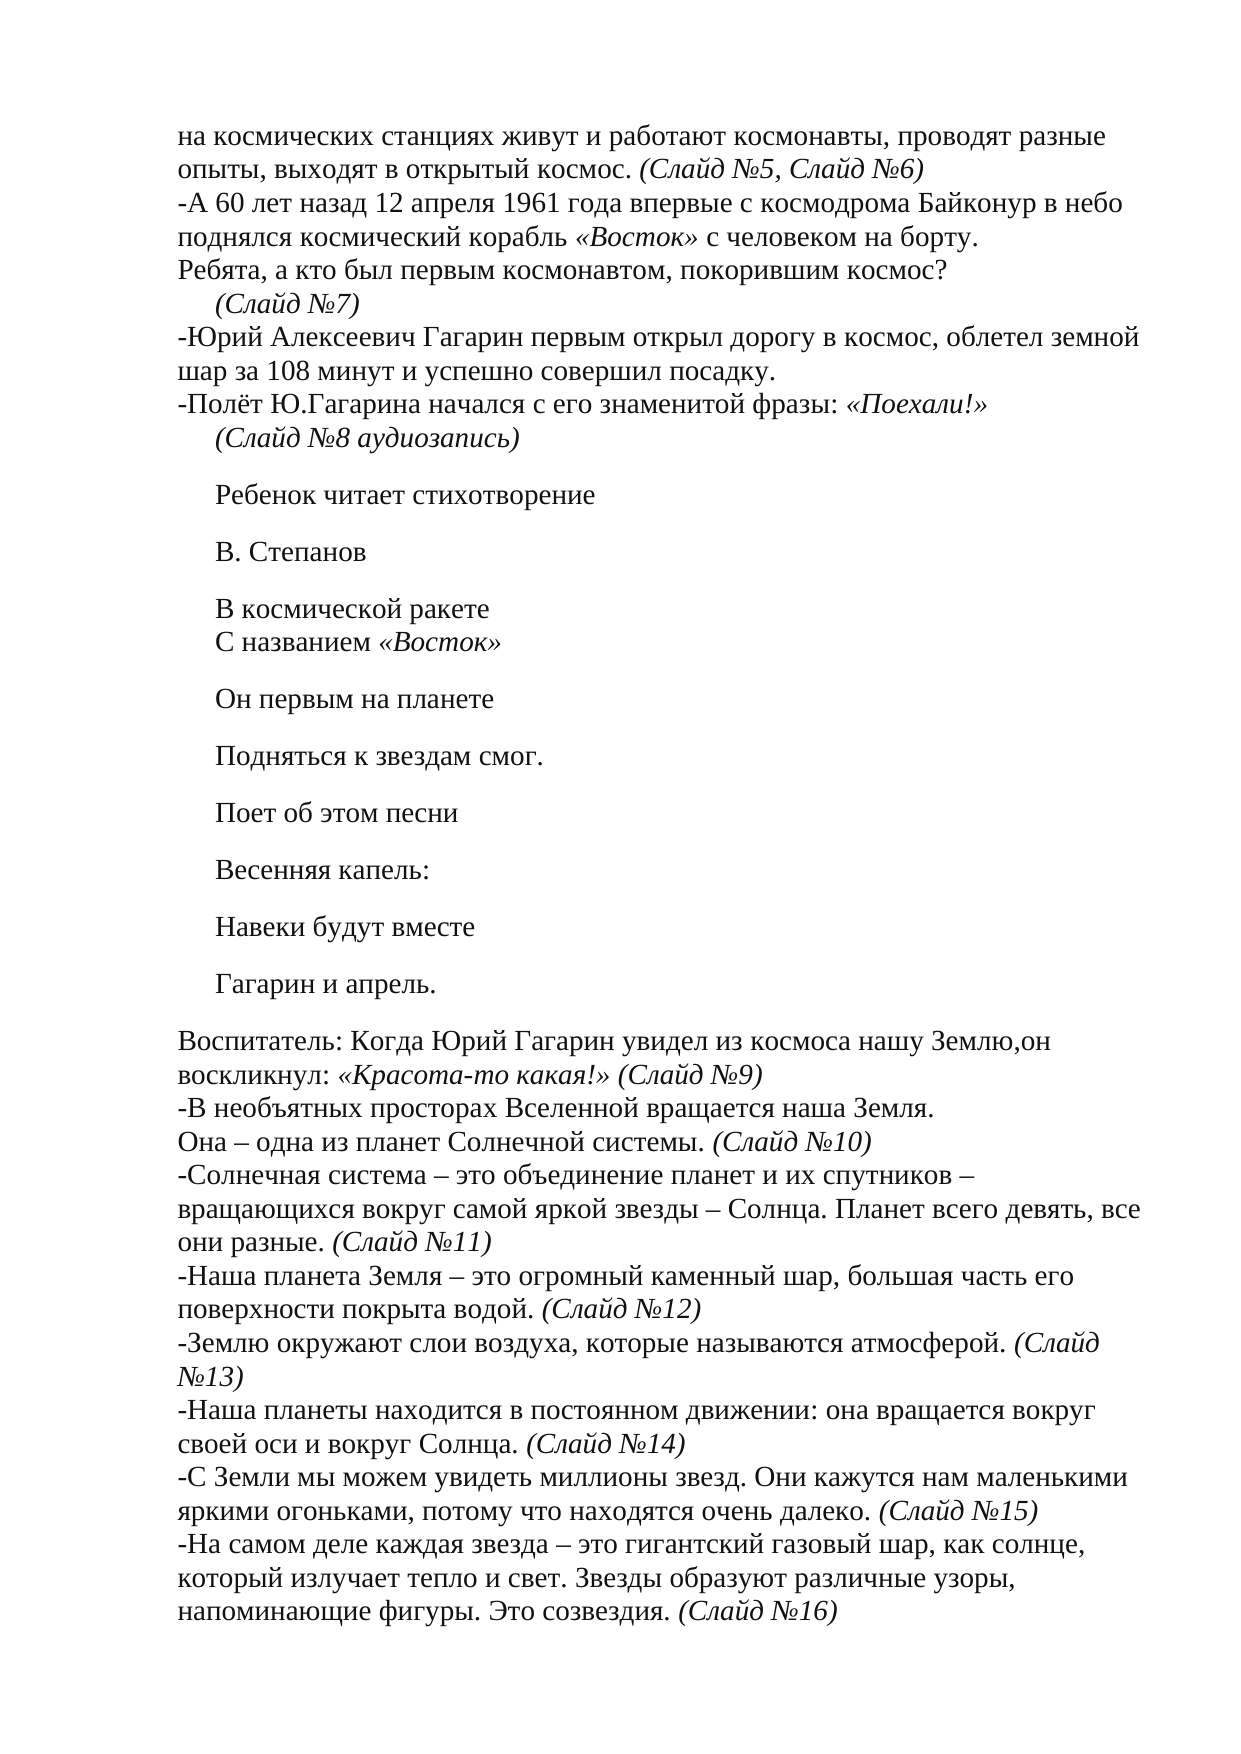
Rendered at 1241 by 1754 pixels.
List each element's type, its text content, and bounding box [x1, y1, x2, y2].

text -На самом деле каждая звезда – это гигантский газовый шар, как солнце, который излучает тепло и свет. Звезды образуют различные узоры, напоминающие фигуры. Это созвездия. (Слайд №16) [177, 1526, 1152, 1627]
text Ребенок читает стихотворение [177, 477, 1152, 511]
text Навеки будут вместе [177, 909, 1152, 943]
text С названием «Восток» [177, 624, 1152, 658]
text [177, 118, 1152, 185]
text -Юрий Алексеевич Гагарин первым открыл дорогу в космос, облетел земной шар за 108 минут и успешно совершил посадку. [177, 319, 1152, 386]
text -Наша планета Земля – это огромный каменный шар, большая часть его поверхности покрыта водой. (Слайд №12) [177, 1258, 1152, 1325]
text Воспитатель: Когда Юрий Гагарин увидел из космоса нашу Землю,он воскликнул: «Красота-то какая!» (Слайд №9) [177, 1023, 1152, 1090]
text Подняться к звездам смог. [177, 738, 1152, 772]
text -Солнечная система – это объединение планет и их спутников – вращающихся вокруг самой яркой звезды – Солнца. Планет всего девять, все они разные. (Слайд №11) [177, 1157, 1152, 1258]
text -Полёт Ю.Гагарина начался с его знаменитой фразы: «Поехали!» [177, 386, 1152, 420]
text Она – одна из планет Солнечной системы. (Слайд №10) [177, 1124, 1152, 1157]
text Ребята, а кто был первым космонавтом, покорившим космос? [177, 252, 1152, 286]
text В. Степанов [177, 534, 1152, 567]
text -Землю окружают слои воздуха, которые называются атмосферой. (Слайд №13) [177, 1325, 1152, 1392]
text -А 60 лет назад 12 апреля 1961 года впервые с космодрома Байконур в небо поднялся космический корабль «Восток» с человеком на борту. [177, 185, 1152, 252]
text -С Земли мы можем увидеть миллионы звезд. Они кажутся нам маленькими яркими огоньками, потому что находятся очень далеко. (Слайд №15) [177, 1459, 1152, 1526]
text -В необъятных просторах Вселенной вращается наша Земля. [177, 1090, 1152, 1124]
text Весенняя капель: [177, 852, 1152, 886]
text В космической ракете [177, 591, 1152, 624]
text Поет об этом песни [177, 795, 1152, 829]
text Он первым на планете [177, 681, 1152, 715]
text -Наша планеты находится в постоянном движении: она вращается вокруг своей оси и вокруг Солнца. (Слайд №14) [177, 1392, 1152, 1459]
text (Слайд №7) [177, 286, 1152, 319]
text Гагарин и апрель. [177, 966, 1152, 1000]
text (Слайд №8 аудиозапись) [177, 420, 1152, 453]
